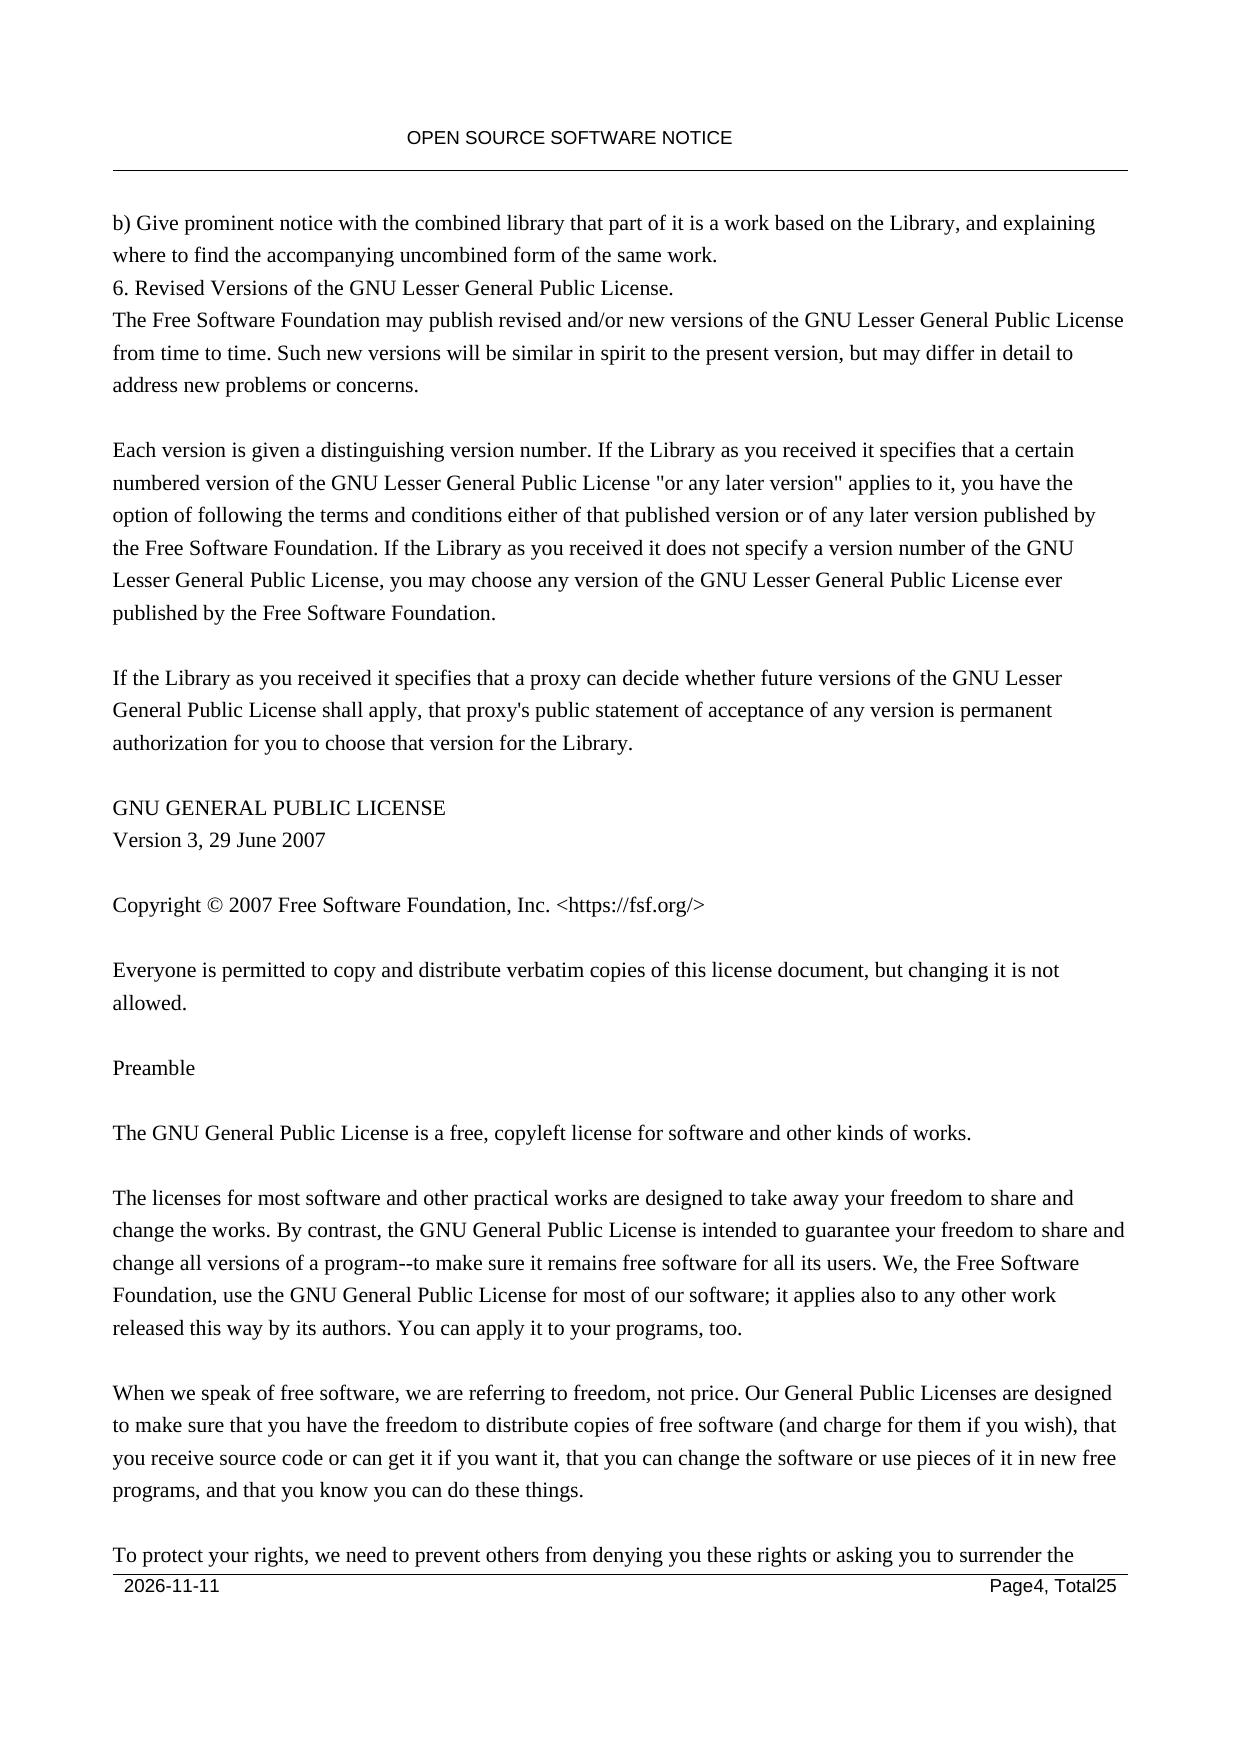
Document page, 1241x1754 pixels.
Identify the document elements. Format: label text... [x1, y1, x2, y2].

text The GNU General Public License is a free, copyleft license for software and other kinds of works. [112, 1116, 1128, 1149]
text Version 3, 29 June 2007 [112, 824, 1128, 856]
text Everyone is permitted to copy and distribute verbatim copies of this license document, but changing it is not allowed. [112, 954, 1128, 1019]
text Preamble [112, 1051, 1128, 1084]
text Each version is given a distinguishing version number. If the Library as you received it specifies that a certain numbered version of the GNU Lesser General Public License "or any later version" applies to it, you have the option of following the terms and conditions either of that published version or of any later version published by the Free Software Foundation. If the Library as you received it does not specify a version number of the GNU Lesser General Public License, you may choose any version of the GNU Lesser General Public License ever published by the Free Software Foundation. [112, 434, 1128, 629]
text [112, 1539, 1128, 1571]
text When we speak of free software, we are referring to freedom, not price. Our General Public Licenses are designed to make sure that you have the freedom to distribute copies of free software (and charge for them if you wish), that you receive source code or can get it if you want it, that you can change the software or use pieces of it in new free programs, and that you know you can do these things. [112, 1376, 1128, 1506]
text The Free Software Foundation may publish revised and/or new versions of the GNU Lesser General Public License from time to time. Such new versions will be similar in spirit to the present version, but may differ in detail to address new problems or concerns. [112, 304, 1128, 401]
text The licenses for most software and other practical works are designed to take away your freedom to share and change the works. By contrast, the GNU General Public License is intended to guarantee your freedom to share and change all versions of a program--to make sure it remains free software for all its users. We, the Free Software Foundation, use the GNU General Public License for most of our software; it applies also to any other work released this way by its authors. You can apply it to your programs, too. [112, 1181, 1128, 1344]
text GNU GENERAL PUBLIC LICENSE [112, 791, 1128, 824]
text If the Library as you received it specifies that a proxy can decide whether future versions of the GNU Lesser General Public License shall apply, that proxy's public statement of acceptance of any version is permanent authorization for you to choose that version for the Library. [112, 661, 1128, 759]
text b) Give prominent notice with the combined library that part of it is a work based on the Library, and explaining where to find the accompanying uncombined form of the same work. [112, 206, 1128, 271]
text Copyright © 2007 Free Software Foundation, Inc. <https://fsf.org/> [112, 889, 1128, 921]
text 6. Revised Versions of the GNU Lesser General Public License. [112, 271, 1128, 304]
